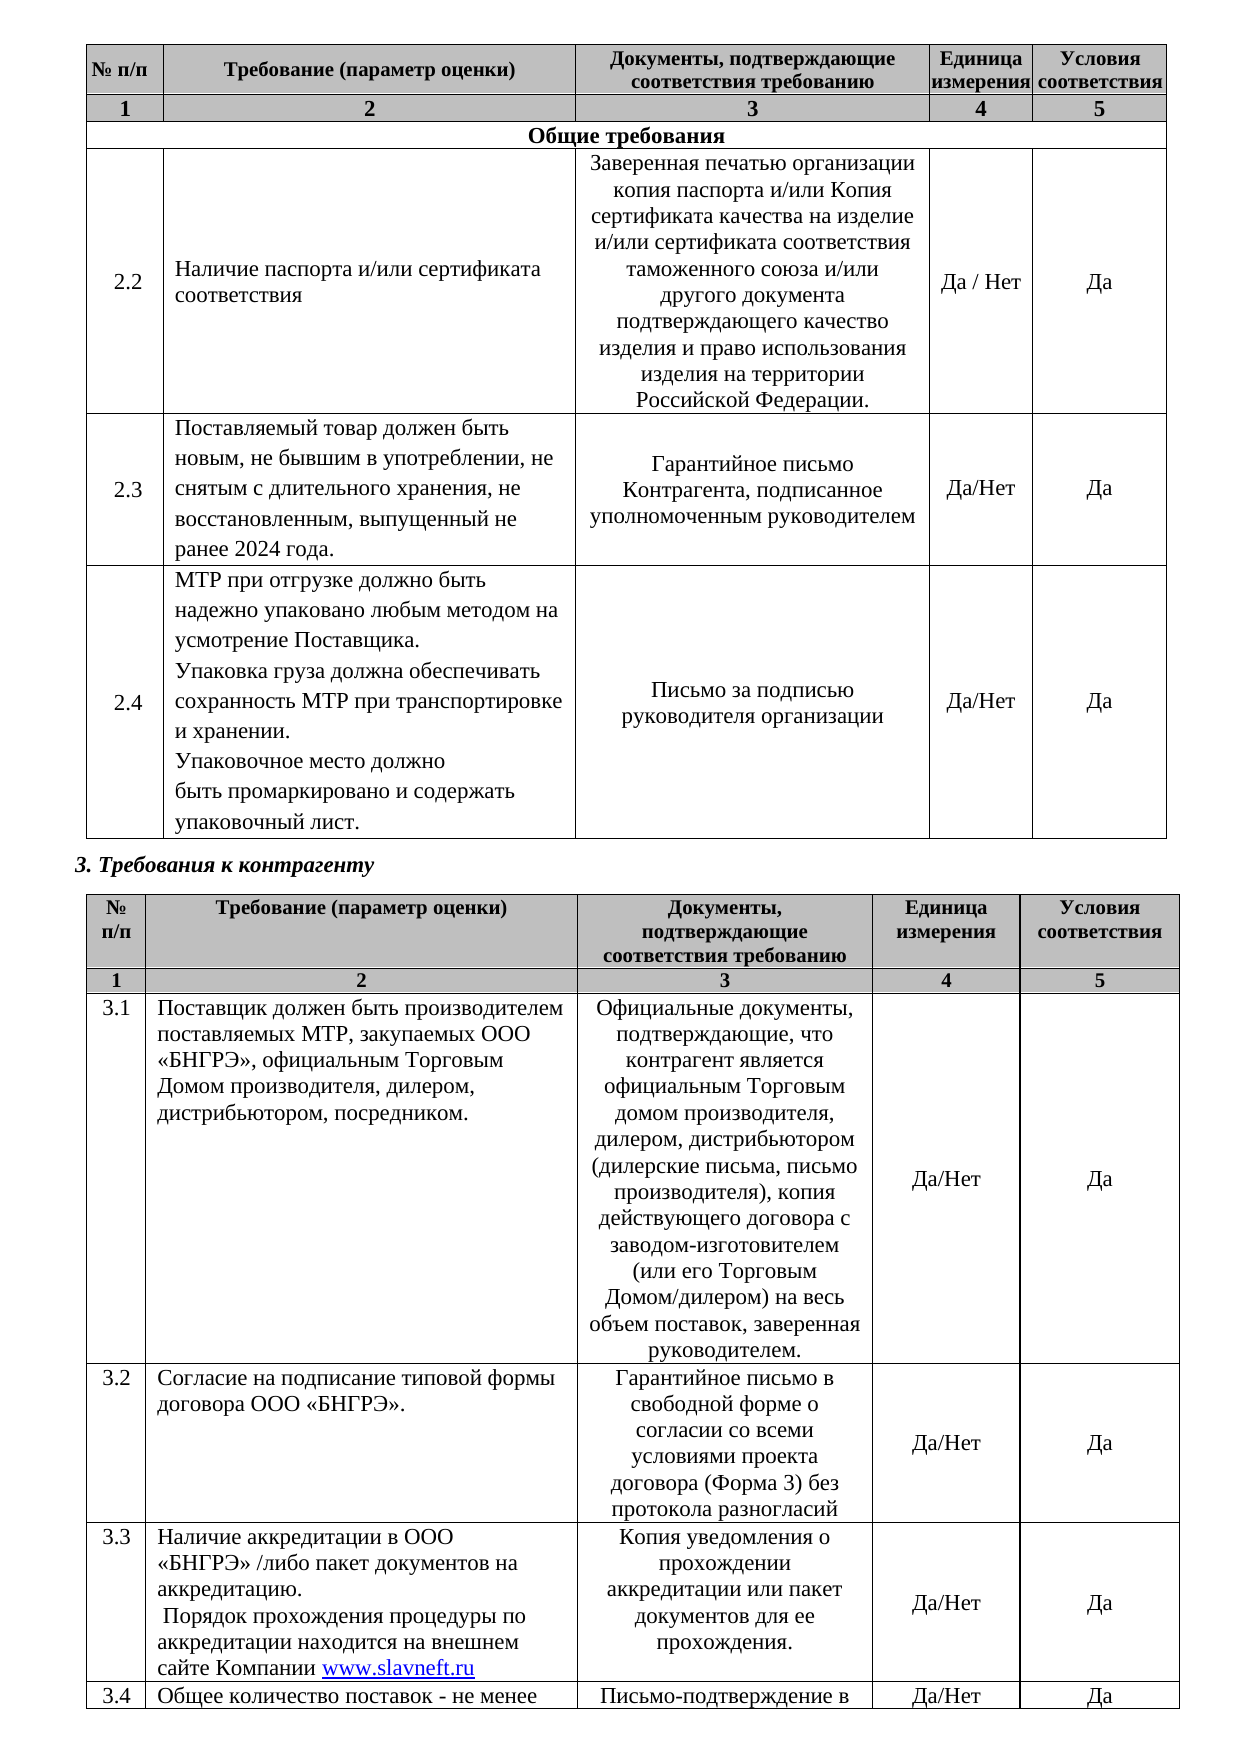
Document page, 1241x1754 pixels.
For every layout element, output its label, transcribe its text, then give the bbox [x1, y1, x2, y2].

table_cell Заверенная печатью организации копия паспорта и/или Копия сертификата качества на изделие и/или сертификата соответствия таможенного союза и/или другого документа подтверждающего качество изделия и право использования изделия на территории Российской Федерации. [576, 149, 929, 413]
table_header Требование (параметр оценки) [146, 895, 577, 967]
table_cell Да/Нет [873, 1364, 1019, 1522]
table_cell Да [1033, 149, 1166, 413]
table_cell Наличие паспорта и/или сертификата соответствия [164, 149, 575, 413]
table_header № п/п [87, 895, 145, 967]
table_cell 5 [1033, 95, 1166, 121]
table_cell 3.2 [87, 1364, 145, 1522]
table_cell Да [1021, 994, 1179, 1362]
table_cell Официальные документы, подтверждающие, что контрагент является официальным Торговым домом производителя, дилером, дистрибьютором (дилерские письма, письмо производителя), копия действующего договора с заводом-изготовителем (или его Торговым Домом/дилером) на весь объем поставок, заверенная руководителем. [578, 994, 872, 1362]
table_cell Гарантийное письмо в свободной форме о согласии со всеми условиями проекта договора (Форма 3) без протокола разногласий [578, 1364, 872, 1522]
table_cell 2.4 [87, 566, 163, 838]
table_cell 4 [873, 969, 1019, 992]
table_cell Копия уведомления о прохождении аккредитации или пакет документов для ее прохождения. [578, 1523, 872, 1681]
table_cell 1 [87, 969, 145, 992]
table_cell Да [1033, 414, 1166, 565]
table_header Документы, подтверждающие соответствия требованию [578, 895, 872, 967]
table_cell Да [1021, 1682, 1179, 1708]
table_cell Гарантийное письмо Контрагента, подписанное уполномоченным руководителем [576, 414, 929, 565]
text 3. Требования к контрагенту [75, 851, 1165, 878]
table_cell Поставщик должен быть производителем поставляемых МТР, закупаемых ООО «БНГРЭ», официальным Торговым Домом производителя, дилером, дистрибьютором, посредником. [146, 994, 577, 1362]
table_header Условия соответствия [1033, 45, 1166, 93]
table_cell 2.2 [87, 149, 163, 413]
table_cell 2 [146, 969, 577, 992]
table_header № п/п [87, 45, 163, 93]
table_cell Общие требования [87, 122, 1166, 148]
table_cell МТР при отгрузке должно быть надежно упаковано любым методом на усмотрение Поставщика. Упаковка груза должна обеспечивать сохранность МТР при транспортировке и хранении. Упаковочное место должно быть промаркировано и содержать упаковочный лист. [164, 566, 575, 838]
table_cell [146, 1682, 577, 1708]
table_cell 4 [930, 95, 1032, 121]
table_header Единица измерения [873, 895, 1019, 967]
table_cell 2.3 [87, 414, 163, 565]
table_header Единица измерения [930, 45, 1032, 93]
table_cell 3.4 [87, 1682, 145, 1708]
table_cell 1 [87, 95, 163, 121]
table_cell Да/Нет [873, 994, 1019, 1362]
table_cell Да/Нет [930, 566, 1032, 838]
table_cell 5 [1021, 969, 1179, 992]
table_header Условия соответствия [1021, 895, 1179, 967]
table_header Требование (параметр оценки) [164, 45, 575, 93]
table_cell Да [1033, 566, 1166, 838]
table_cell Да [1021, 1523, 1179, 1681]
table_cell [578, 1682, 872, 1708]
table_cell Согласие на подписание типовой формы договора ООО «БНГРЭ». [146, 1364, 577, 1522]
table_cell Письмо за подписью руководителя организации [576, 566, 929, 838]
table_header Документы, подтверждающие соответствия требованию [576, 45, 929, 93]
table_cell Да [1021, 1364, 1179, 1522]
table_cell Поставляемый товар должен быть новым, не бывшим в употреблении, не снятым с длительного хранения, не восстановленным, выпущенный не ранее 2024 года. [164, 414, 575, 565]
table_cell 3 [578, 969, 872, 992]
table_cell Да/Нет [873, 1523, 1019, 1681]
table_cell 3.3 [87, 1523, 145, 1681]
table_cell 3 [576, 95, 929, 121]
table_cell 3.1 [87, 994, 145, 1362]
table_cell Да/Нет [930, 414, 1032, 565]
table_cell Да / Нет [930, 149, 1032, 413]
table_cell Наличие аккредитации в ООО «БНГРЭ» /либо пакет документов на аккредитацию. Порядок прохождения процедуры по аккредитации находится на внешнем сайте Компании www.slavneft.ru [146, 1523, 577, 1681]
table_cell Да/Нет [873, 1682, 1019, 1708]
table_cell 2 [164, 95, 575, 121]
